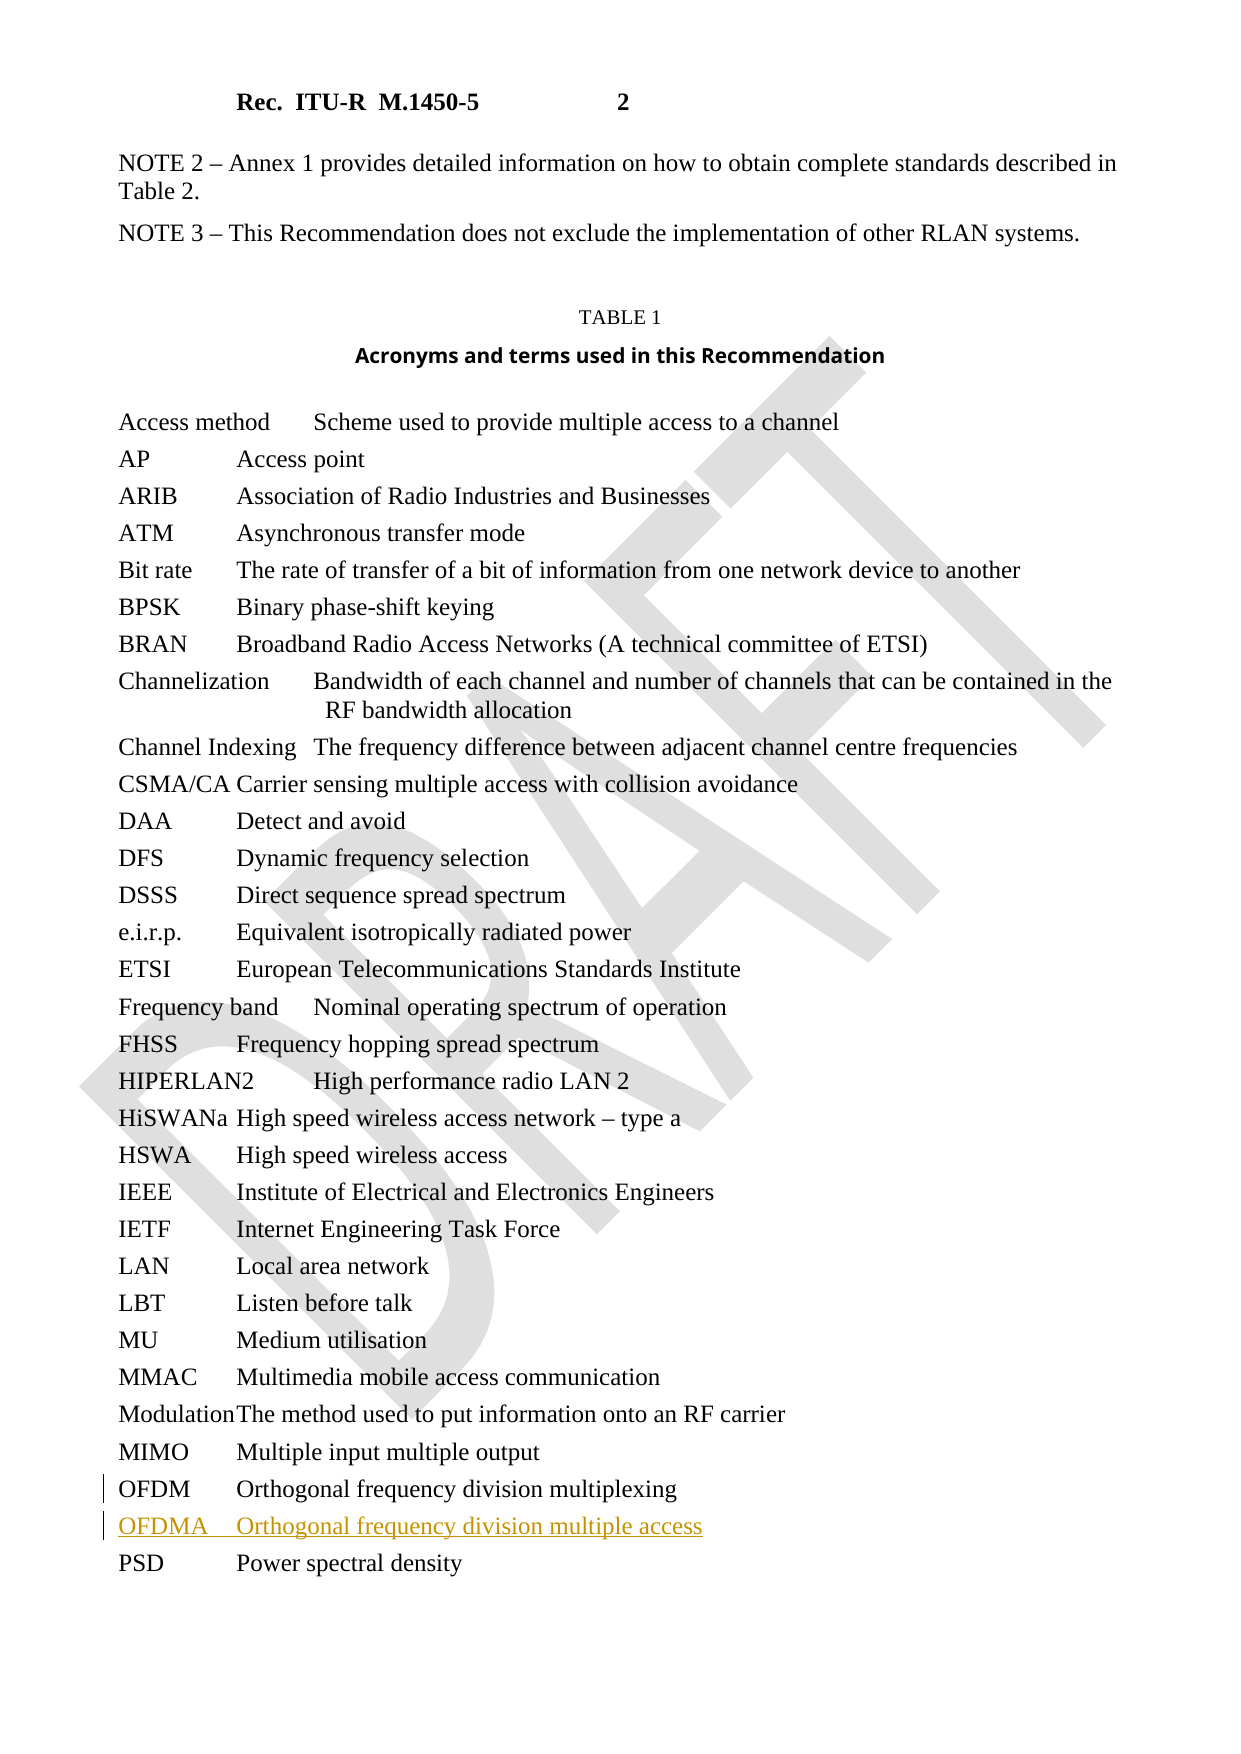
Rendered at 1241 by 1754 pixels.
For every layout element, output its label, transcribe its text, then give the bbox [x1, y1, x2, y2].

text IETF Internet Engineering Task Force [118, 1214, 1122, 1243]
text MIMO Multiple input multiple output [118, 1437, 1122, 1465]
text Channel Indexing The frequency difference between adjacent channel centre frequencies [118, 732, 1122, 761]
text Access method Scheme used to provide multiple access to a channel [118, 407, 1122, 435]
text LBT Listen before talk [118, 1288, 1122, 1317]
text Channelization Bandwidth of each channel and number of channels that can be contained in the RF bandwidth allocation [118, 666, 1122, 724]
text TABLE 1 [118, 305, 1122, 329]
text HiSWANa High speed wireless access network – type a [118, 1103, 1122, 1132]
text Frequency band Nominal operating spectrum of operation [118, 992, 1122, 1020]
text HSWA High speed wireless access [118, 1140, 1122, 1169]
text ARIB Association of Radio Industries and Businesses [118, 481, 1122, 509]
text ETSI European Telecommunications Standards Institute [118, 954, 1122, 983]
text BRAN Broadband Radio Access Networks (A technical committee of ETSI) [118, 629, 1122, 658]
text MMAC Multimedia mobile access communication [118, 1362, 1122, 1391]
text PSD Power spectral density [118, 1548, 1122, 1577]
text LAN Local area network [118, 1251, 1122, 1280]
text Modulation The method used to put information onto an RF carrier [118, 1399, 1122, 1428]
text Bit rate The rate of transfer of a bit of information from one network device to another [118, 555, 1122, 584]
title Acronyms and terms used in this Recommendation [118, 341, 1122, 370]
text AP Access point [118, 444, 1122, 472]
text DAA Detect and avoid [118, 806, 1122, 835]
text CSMA/CA Carrier sensing multiple access with collision avoidance [118, 769, 1122, 798]
text IEEE Institute of Electrical and Electronics Engineers [118, 1177, 1122, 1206]
text ATM Asynchronous transfer mode [118, 518, 1122, 547]
text BPSK Binary phase-shift keying [118, 592, 1122, 621]
text NOTE 2 – Annex 1 provides detailed information on how to obtain complete standards described in Table 2. [118, 148, 1122, 205]
text NOTE 3 – This Recommendation does not exclude the implementation of other RLAN systems. [118, 218, 1122, 246]
text e.i.r.p. Equivalent isotropically radiated power [118, 917, 1122, 946]
text OFDM Orthogonal frequency division multiplexing [118, 1474, 1122, 1502]
text DFS Dynamic frequency selection [118, 843, 1122, 872]
text HIPERLAN2 High performance radio LAN 2 [118, 1066, 1122, 1094]
text DSSS Direct sequence spread spectrum [118, 880, 1122, 909]
text MU Medium utilisation [118, 1325, 1122, 1354]
text FHSS Frequency hopping spread spectrum [118, 1029, 1122, 1057]
